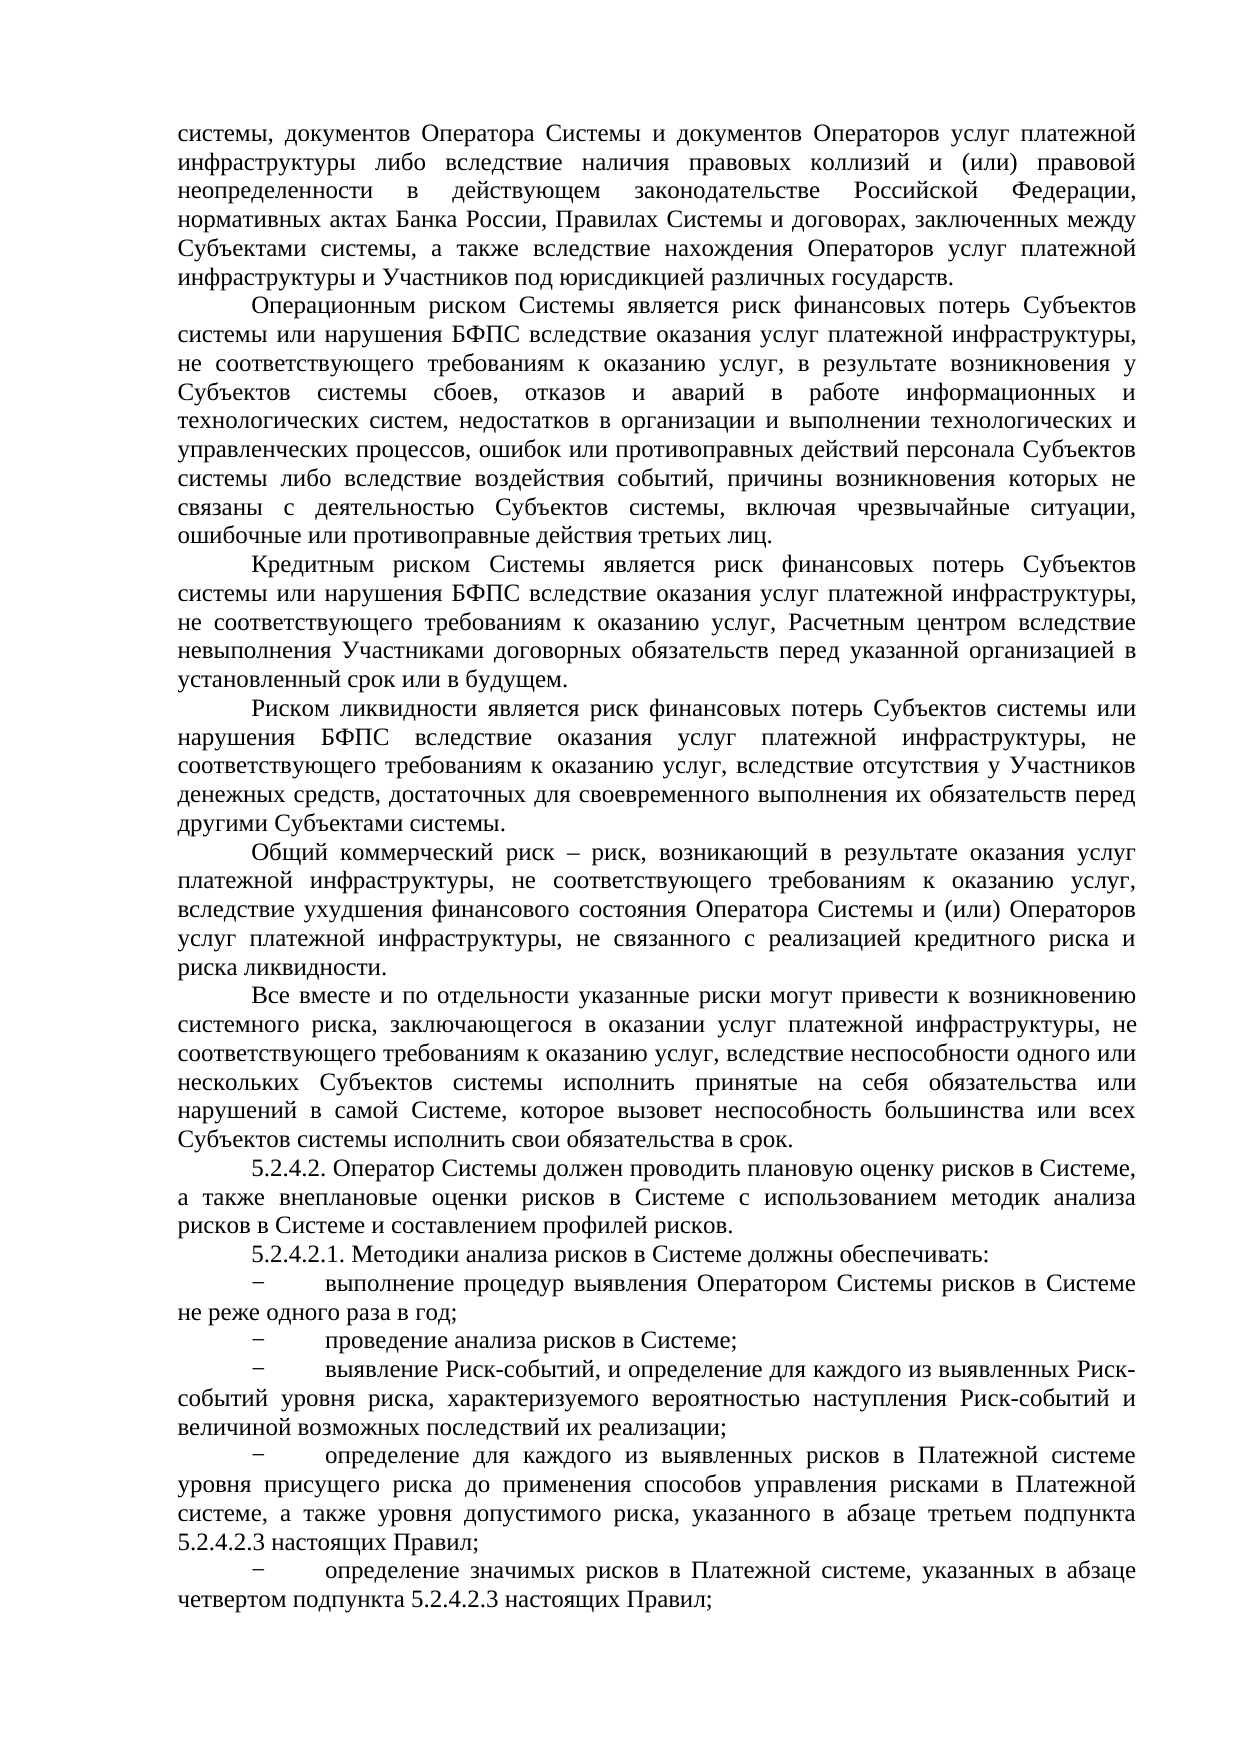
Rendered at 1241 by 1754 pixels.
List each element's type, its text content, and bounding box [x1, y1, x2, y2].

text Все вместе и по отдельности указанные риски могут привести к возникновению системного риска, заключающегося в оказании услуг платежной инфраструктуры, не соответствующего требованиям к оказанию услуг, вследствие неспособности одного или нескольких Субъектов системы исполнить принятые на себя обязательства или нарушений в самой Системе, которое вызовет неспособность большинства или всех Субъектов системы исполнить свои обязательства в срок. [177, 981, 1137, 1153]
text Операционным риском Системы является риск финансовых потерь Субъектов системы или нарушения БФПС вследствие оказания услуг платежной инфраструктуры, не соответствующего требованиям к оказанию услуг, в результате возникновения у Субъектов системы сбоев, отказов и аварий в работе информационных и технологических систем, недостатков в организации и выполнении технологических и управленческих процессов, ошибок или противоправных действий персонала Субъектов системы либо вследствие воздействия событий, причины возникновения которых не связаны с деятельностью Субъектов системы, включая чрезвычайные ситуации, ошибочные или противоправные действия третьих лиц. [177, 291, 1137, 549]
text 5.2.4.2.1. Методики анализа рисков в Системе должны обеспечивать: [177, 1239, 1137, 1268]
list выполнение процедур выявления Оператором Системы рисков в Системе не реже одного раза в год; [177, 1268, 1137, 1326]
text Общий коммерческий риск – риск, возникающий в результате оказания услуг платежной инфраструктуры, не соответствующего требованиям к оказанию услуг, вследствие ухудшения финансового состояния Оператора Системы и (или) Операторов услуг платежной инфраструктуры, не связанного с реализацией кредитного риска и риска ликвидности. [177, 837, 1137, 981]
list определение для каждого из выявленных рисков в Платежной системе уровня присущего риска до применения способов управления рисками в Платежной системе, а также уровня допустимого риска, указанного в абзаце третьем подпункта 5.2.4.2.3 настоящих Правил; [177, 1441, 1137, 1556]
list проведение анализа рисков в Системе; [177, 1326, 1137, 1354]
list определение значимых рисков в Платежной системе, указанных в абзаце четвертом подпункта 5.2.4.2.3 настоящих Правил; [177, 1556, 1137, 1613]
text Кредитным риском Системы является риск финансовых потерь Субъектов системы или нарушения БФПС вследствие оказания услуг платежной инфраструктуры, не соответствующего требованиям к оказанию услуг, Расчетным центром вследствие невыполнения Участниками договорных обязательств перед указанной организацией в установленный срок или в будущем. [177, 549, 1137, 693]
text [177, 118, 1137, 291]
list выявление Риск-событий, и определение для каждого из выявленных Риск-событий уровня риска, характеризуемого вероятностью наступления Риск-событий и величиной возможных последствий их реализации; [177, 1354, 1137, 1441]
text 5.2.4.2. Оператор Системы должен проводить плановую оценку рисков в Системе, а также внеплановые оценки рисков в Системе с использованием методик анализа рисков в Системе и составлением профилей рисков. [177, 1153, 1137, 1239]
text Риском ликвидности является риск финансовых потерь Субъектов системы или нарушения БФПС вследствие оказания услуг платежной инфраструктуры, не соответствующего требованиям к оказанию услуг, вследствие отсутствия у Участников денежных средств, достаточных для своевременного выполнения их обязательств перед другими Субъектами системы. [177, 693, 1137, 837]
